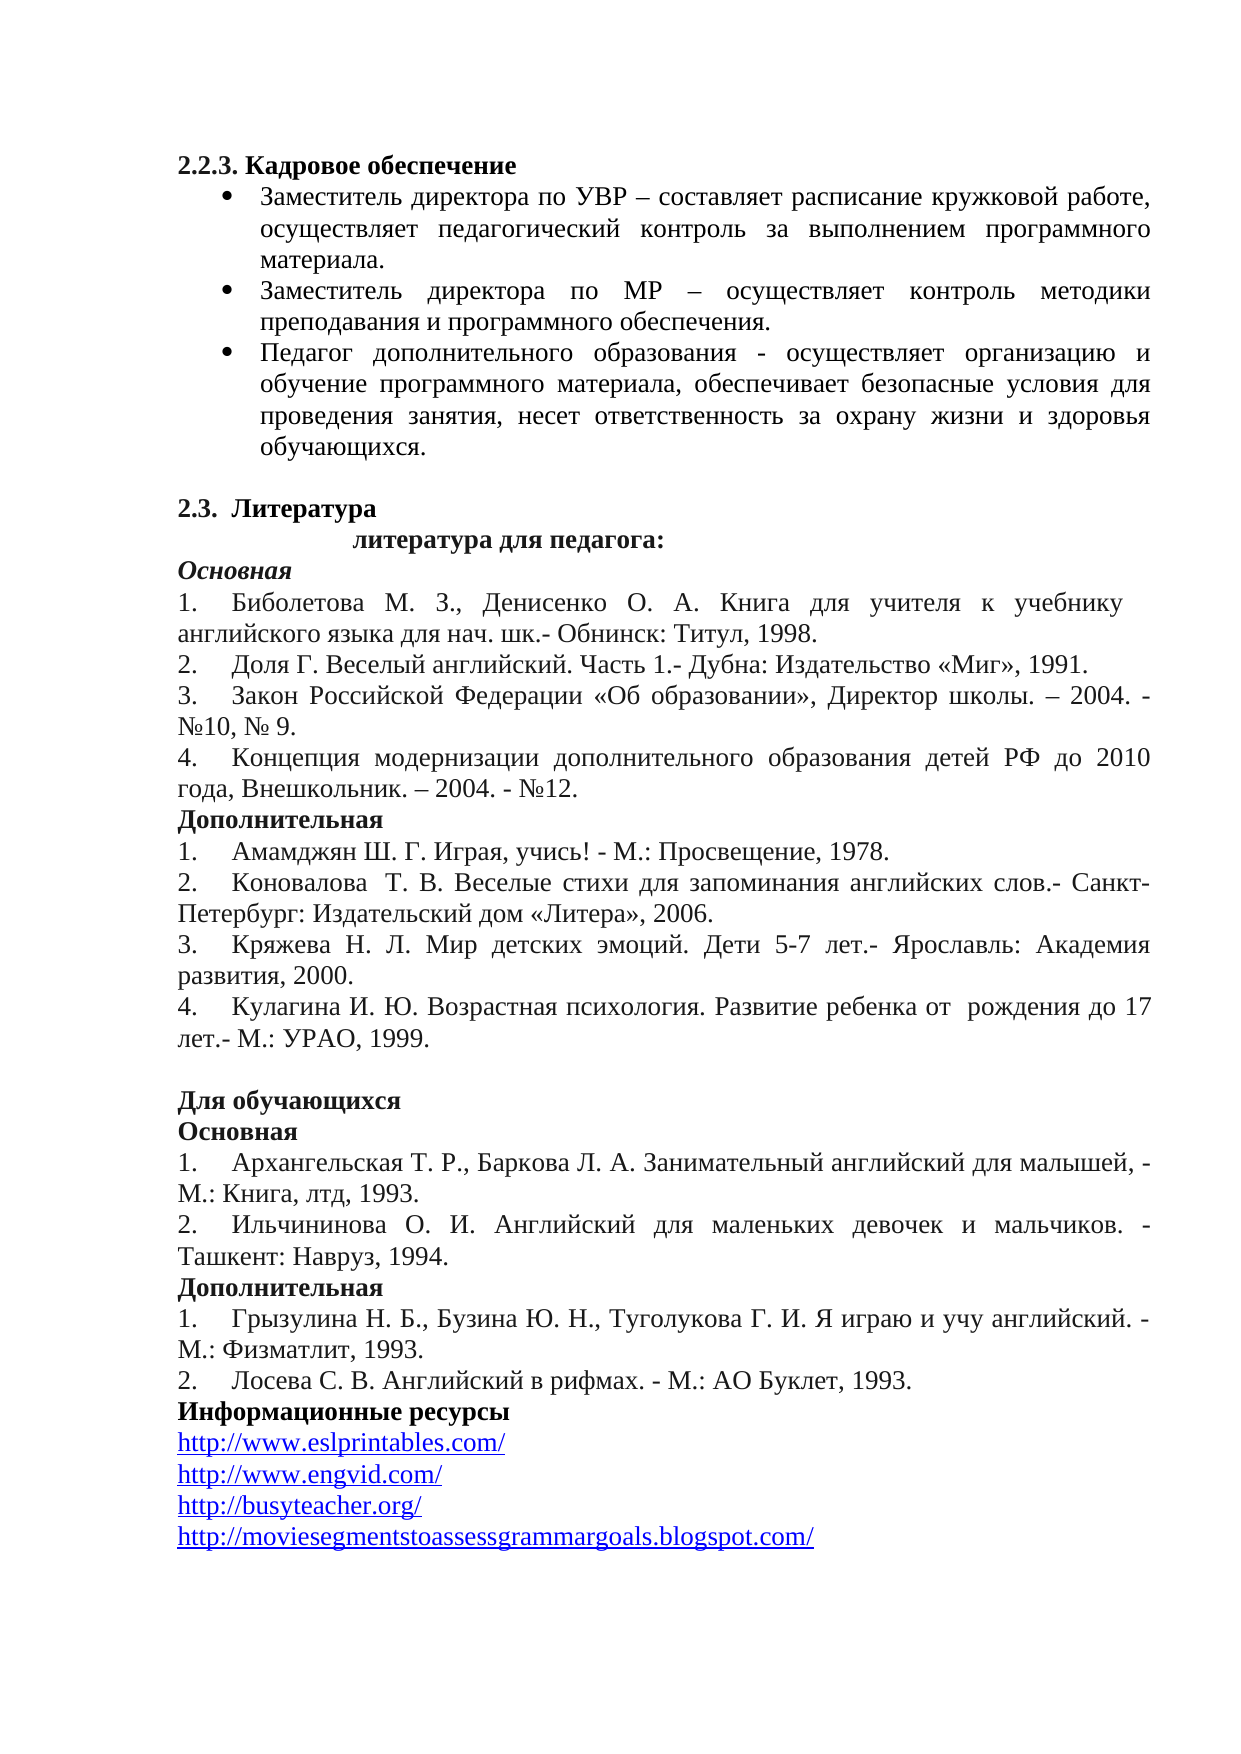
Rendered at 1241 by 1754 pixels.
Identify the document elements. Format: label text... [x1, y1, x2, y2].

text Основная [177, 1115, 1152, 1146]
text литература для педагога: [352, 523, 1152, 554]
text 4. Концепция модернизации дополнительного образования детей РФ до 2010 года, Внешкольник. – 2004. - №12. [177, 741, 1152, 804]
text 2.2.3. Кадровое обеспечение [177, 149, 1152, 180]
text 2.3. Литература [177, 492, 1152, 523]
text http://moviesegmentstoassessgrammargoals.blogspot.com/ [177, 1520, 1152, 1551]
text 2. Доля Г. Веселый английский. Часть 1.- Дубна: Издательство «Миг», 1991. [177, 648, 1152, 679]
text http://busyteacher.org/ [177, 1489, 1152, 1520]
list Заместитель директора по УВР – составляет расписание кружковой работе, осуществляет педагогический контроль за выполнением программного материала. [222, 180, 1152, 274]
text 1. Грызулина Н. Б., Бузина Ю. Н., Туголукова Г. И. Я играю и учу английский. - М.: Физматлит, 1993. [177, 1302, 1152, 1364]
text 2. Ильчининова О. И. Английский для маленьких девочек и мальчиков. - Ташкент: Навруз, 1994. [177, 1208, 1152, 1271]
text 1. Биболетова М. З., Денисенко О. А. Книга для учителя к учебнику английского языка для нач. шк.- Обнинск: Титул, 1998. [177, 586, 1152, 648]
text Дополнительная [177, 804, 1152, 835]
list Заместитель директора по МР – осуществляет контроль методики преподавания и программного обеспечения. [222, 274, 1152, 336]
text 4. Кулагина И. Ю. Возрастная психология. Развитие ребенка от рождения до 17 лет.- М.: УРАО, 1999. [177, 991, 1152, 1053]
text Дополнительная [177, 1271, 1152, 1302]
text 2. Коновалова Т. В. Веселые стихи для запоминания английских слов.- Санкт-Петербург: Издательский дом «Литера», 2006. [177, 866, 1152, 928]
text http://www.eslprintables.com/ [177, 1427, 1152, 1458]
text 3. Закон Российской Федерации «Об образовании», Директор школы. – 2004. - №10, № 9. [177, 679, 1152, 741]
text 3. Кряжева Н. Л. Мир детских эмоций. Дети 5-7 лет.- Ярославль: Академия развития, 2000. [177, 928, 1152, 991]
text Информационные ресурсы [177, 1395, 1152, 1427]
text http://www.engvid.com/ [177, 1458, 1152, 1489]
text Основная [177, 554, 1152, 586]
text 2. Лосева С. В. Английский в рифмах. - М.: АО Буклет, 1993. [177, 1364, 1152, 1395]
list Педагог дополнительного образования - осуществляет организацию и обучение программного материала, обеспечивает безопасные условия для проведения занятия, несет ответственность за охрану жизни и здоровья обучающихся. [222, 336, 1152, 461]
text 1. Амамджян Ш. Г. Играя, учись! - М.: Просвещение, 1978. [177, 835, 1152, 866]
text Для обучающихся [177, 1084, 1152, 1115]
text 1. Архангельская Т. Р., Баркова Л. А. Занимательный английский для малышей, - М.: Книга, лтд, 1993. [177, 1146, 1152, 1208]
